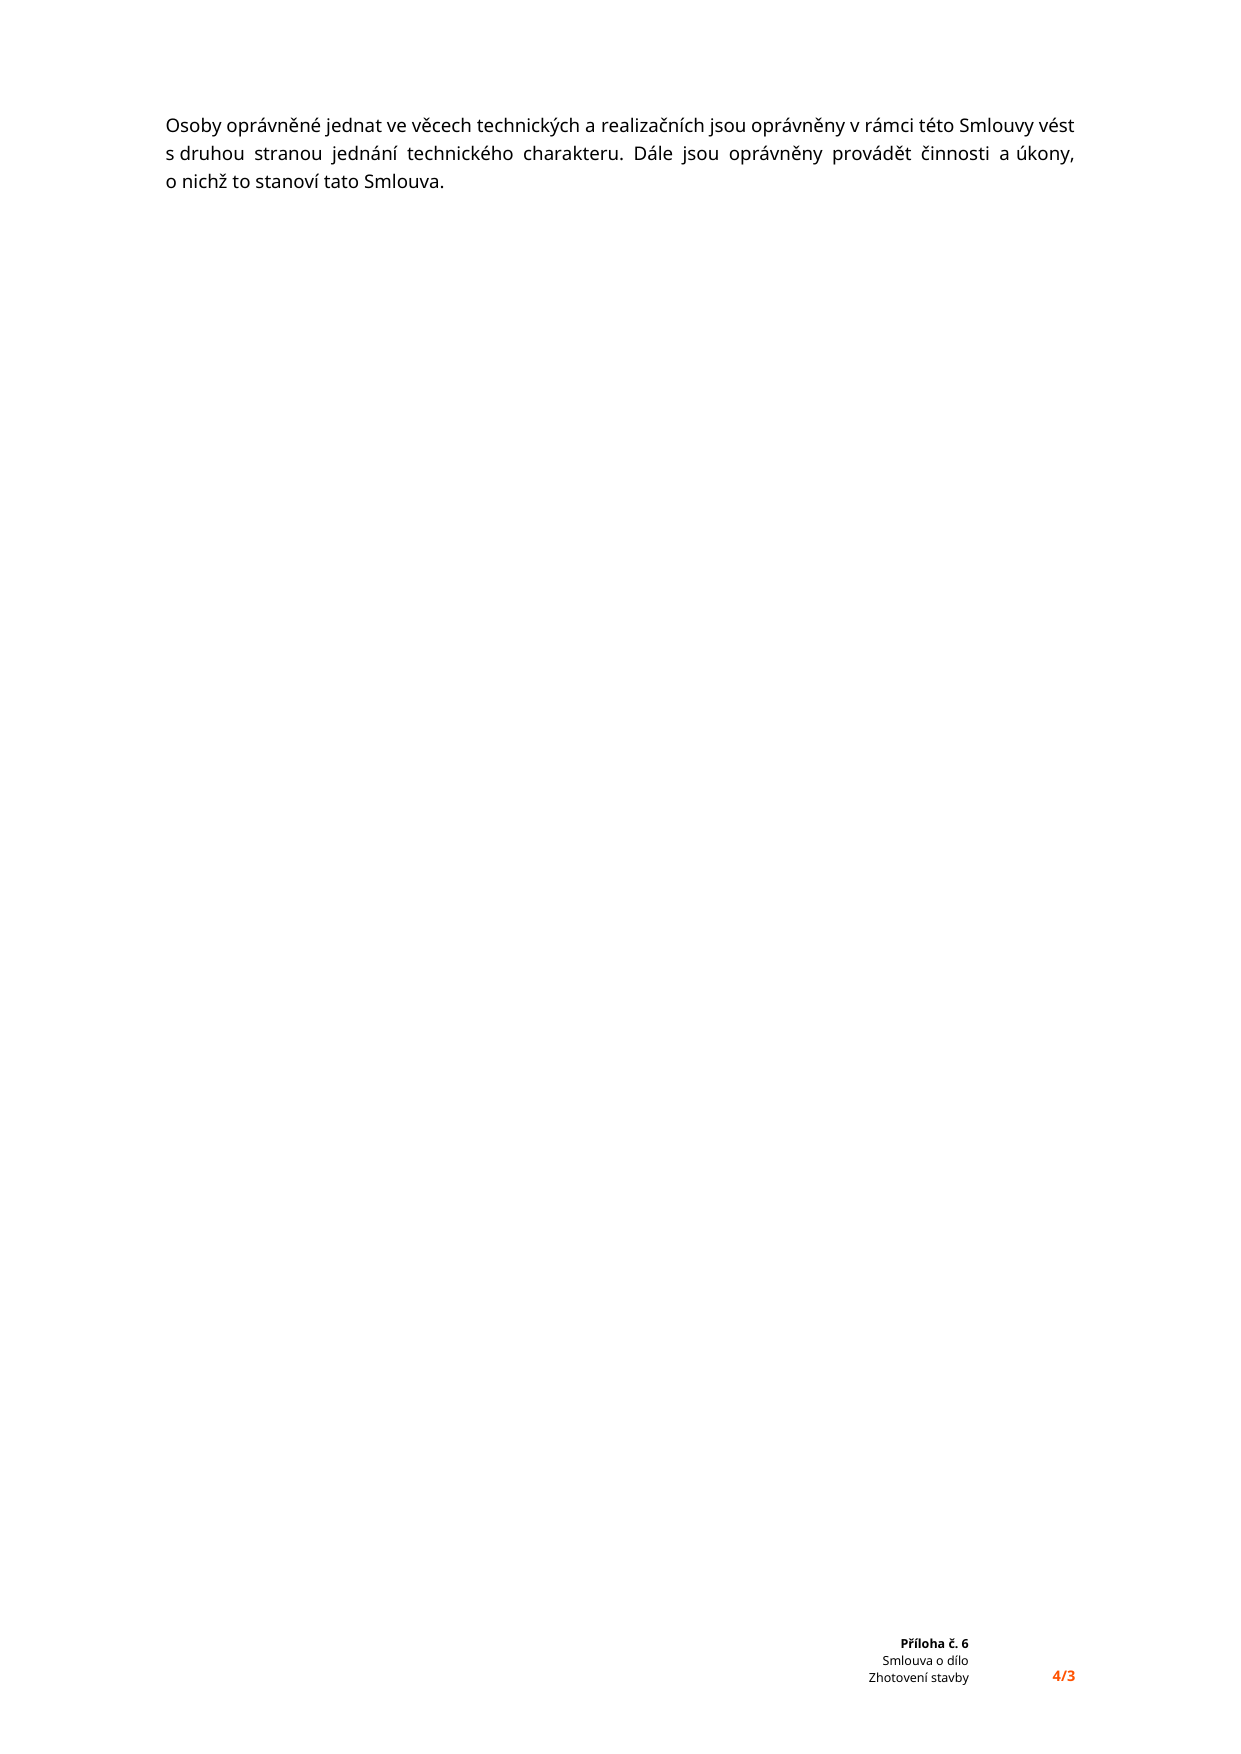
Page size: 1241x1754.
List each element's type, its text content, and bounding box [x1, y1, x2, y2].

text Osoby oprávněné jednat ve věcech technických a realizačních jsou oprávněny v rámci této Smlouvy vést s druhou stranou jednání technického charakteru. Dále jsou oprávněny provádět činnosti a úkony, o nichž to stanoví tato Smlouva. [165, 112, 1075, 194]
